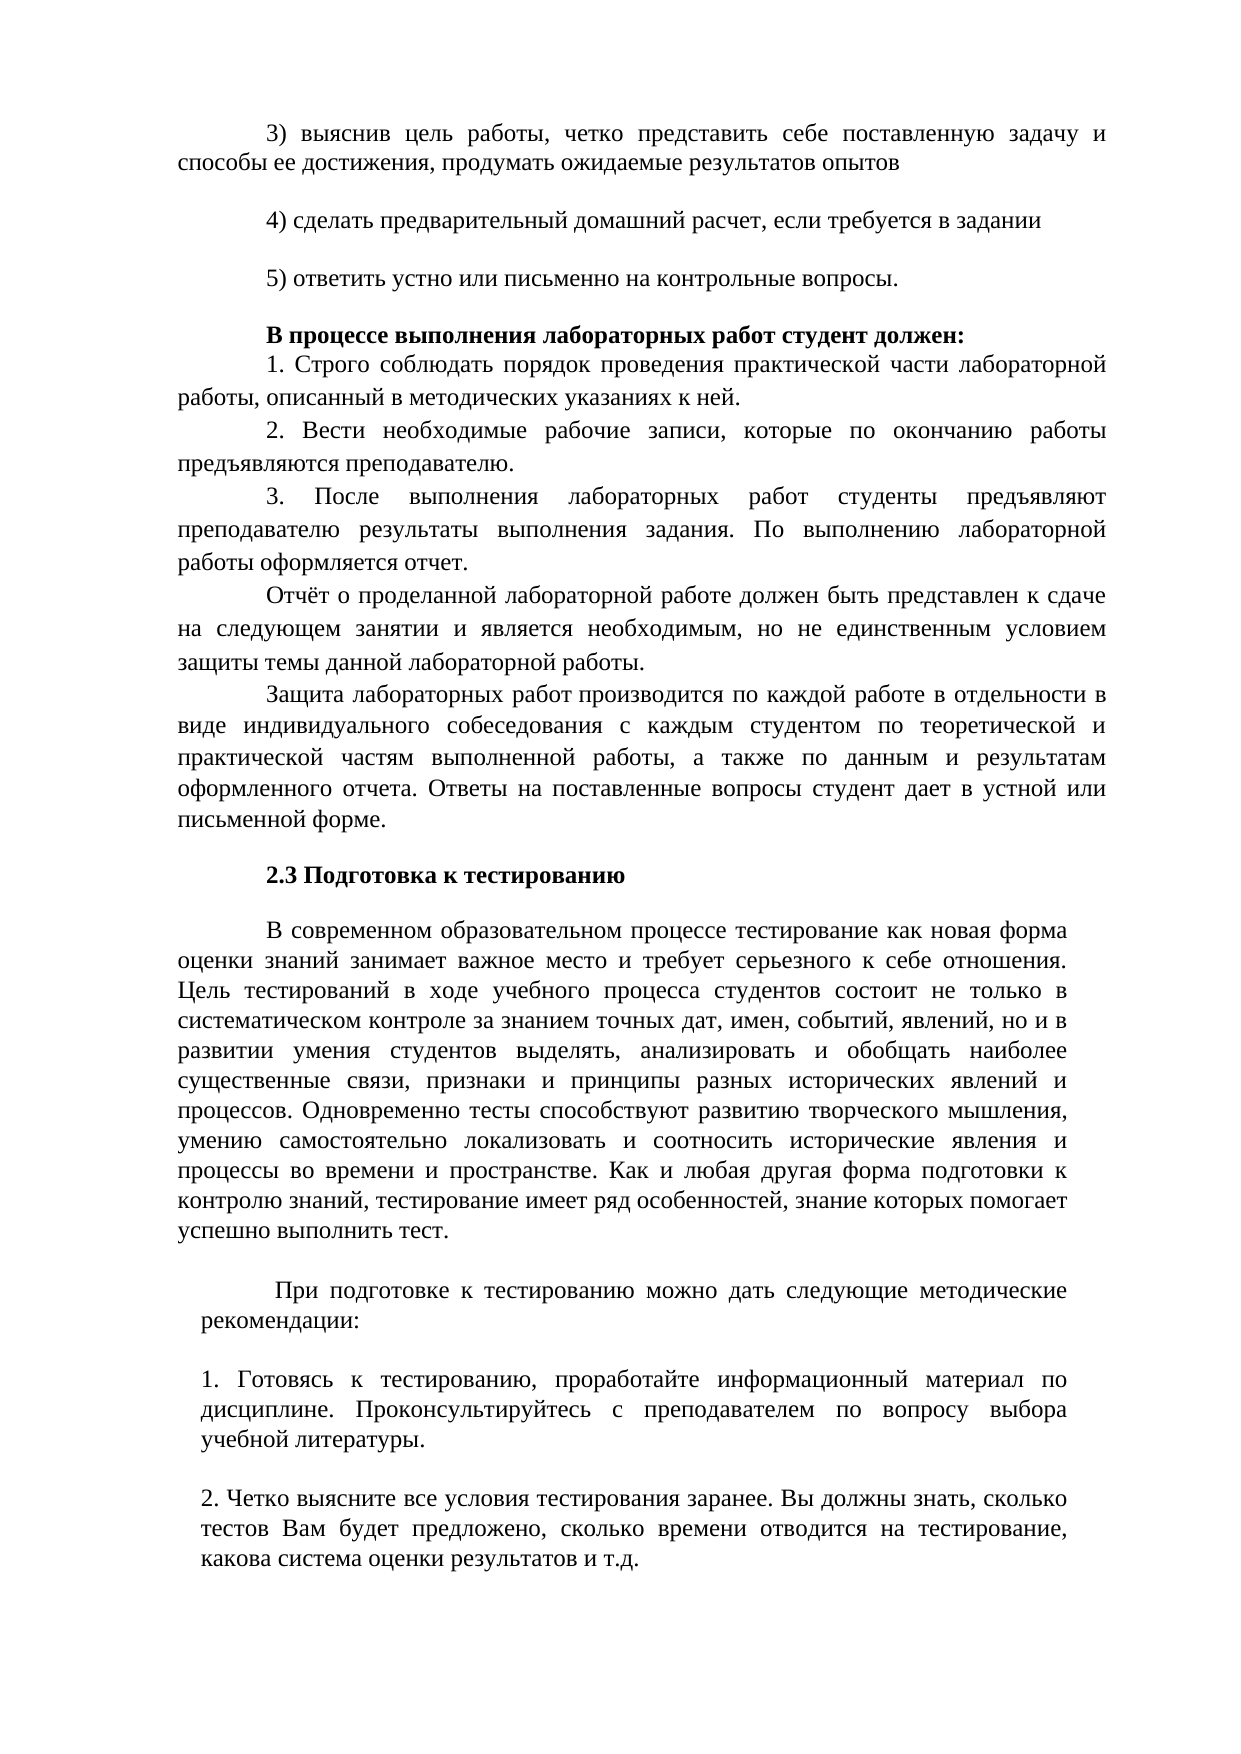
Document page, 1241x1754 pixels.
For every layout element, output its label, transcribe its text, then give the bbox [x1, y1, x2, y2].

text 1. Строго соблюдать порядок проведения практической части лабораторной работы, описанный в методических указаниях к ней. [177, 349, 1107, 411]
text 2. Четко выясните все условия тестирования заранее. Вы должны знать, сколько тестов Вам будет предложено, сколько времени отводится на тестирование, какова система оценки результатов и т.д. [201, 1482, 1068, 1572]
text 3. После выполнения лабораторных работ студенты предъявляют преподавателю результаты выполнения задания. По выполнению лабораторной работы оформляется отчет. [177, 481, 1107, 576]
text 2.3 Подготовка к тестированию [177, 860, 1107, 888]
text 4) сделать предварительный домашний расчет, если требуется в задании [177, 205, 1107, 233]
text При подготовке к тестированию можно дать следующие методические рекомендации: [201, 1273, 1068, 1333]
text Отчёт о проделанной лабораторной работе должен быть представлен к сдаче на следующем занятии и является необходимым, но не единственным условием защиты темы данной лабораторной работы. [177, 581, 1107, 675]
text 2. Вести необходимые рабочие записи, которые по окончанию работы предъявляются преподавателю. [177, 415, 1107, 477]
text 5) ответить устно или письменно на контрольные вопросы. [177, 263, 1107, 291]
text В современном образовательном процессе тестирование как новая форма оценки знаний занимает важное место и требует серьезного к себе отношения. Цель тестирований в ходе учебного процесса студентов состоит не только в систематическом контроле за знанием точных дат, имен, событий, явлений, но и в развитии умения студентов выделять, анализировать и обобщать наиболее существенные связи, признаки и принципы разных исторических явлений и процессов. Одновременно тесты способствуют развитию творческого мышления, умению самостоятельно локализовать и соотносить исторические явления и процессы во времени и пространстве. Как и любая другая форма подготовки к контролю знаний, тестирование имеет ряд особенностей, знание которых помогает успешно выполнить тест. [177, 914, 1068, 1244]
text В процессе выполнения лабораторных работ студент должен: [177, 321, 1107, 349]
text 3) выяснив цель работы, четко представить себе поставленную задачу и способы ее достижения, продумать ожидаемые результатов опытов [177, 118, 1107, 176]
text 1. Готовясь к тестированию, проработайте информационный материал по дисциплине. Проконсультируйтесь с преподавателем по вопросу выбора учебной литературы. [201, 1363, 1068, 1453]
text Защита лабораторных работ производится по каждой работе в отдельности в виде индивидуального собеседования с каждым студентом по теоретической и практической частям выполненной работы, а также по данным и результатам оформленного отчета. Ответы на поставленные вопросы студент дает в устной или письменной форме. [177, 679, 1107, 832]
